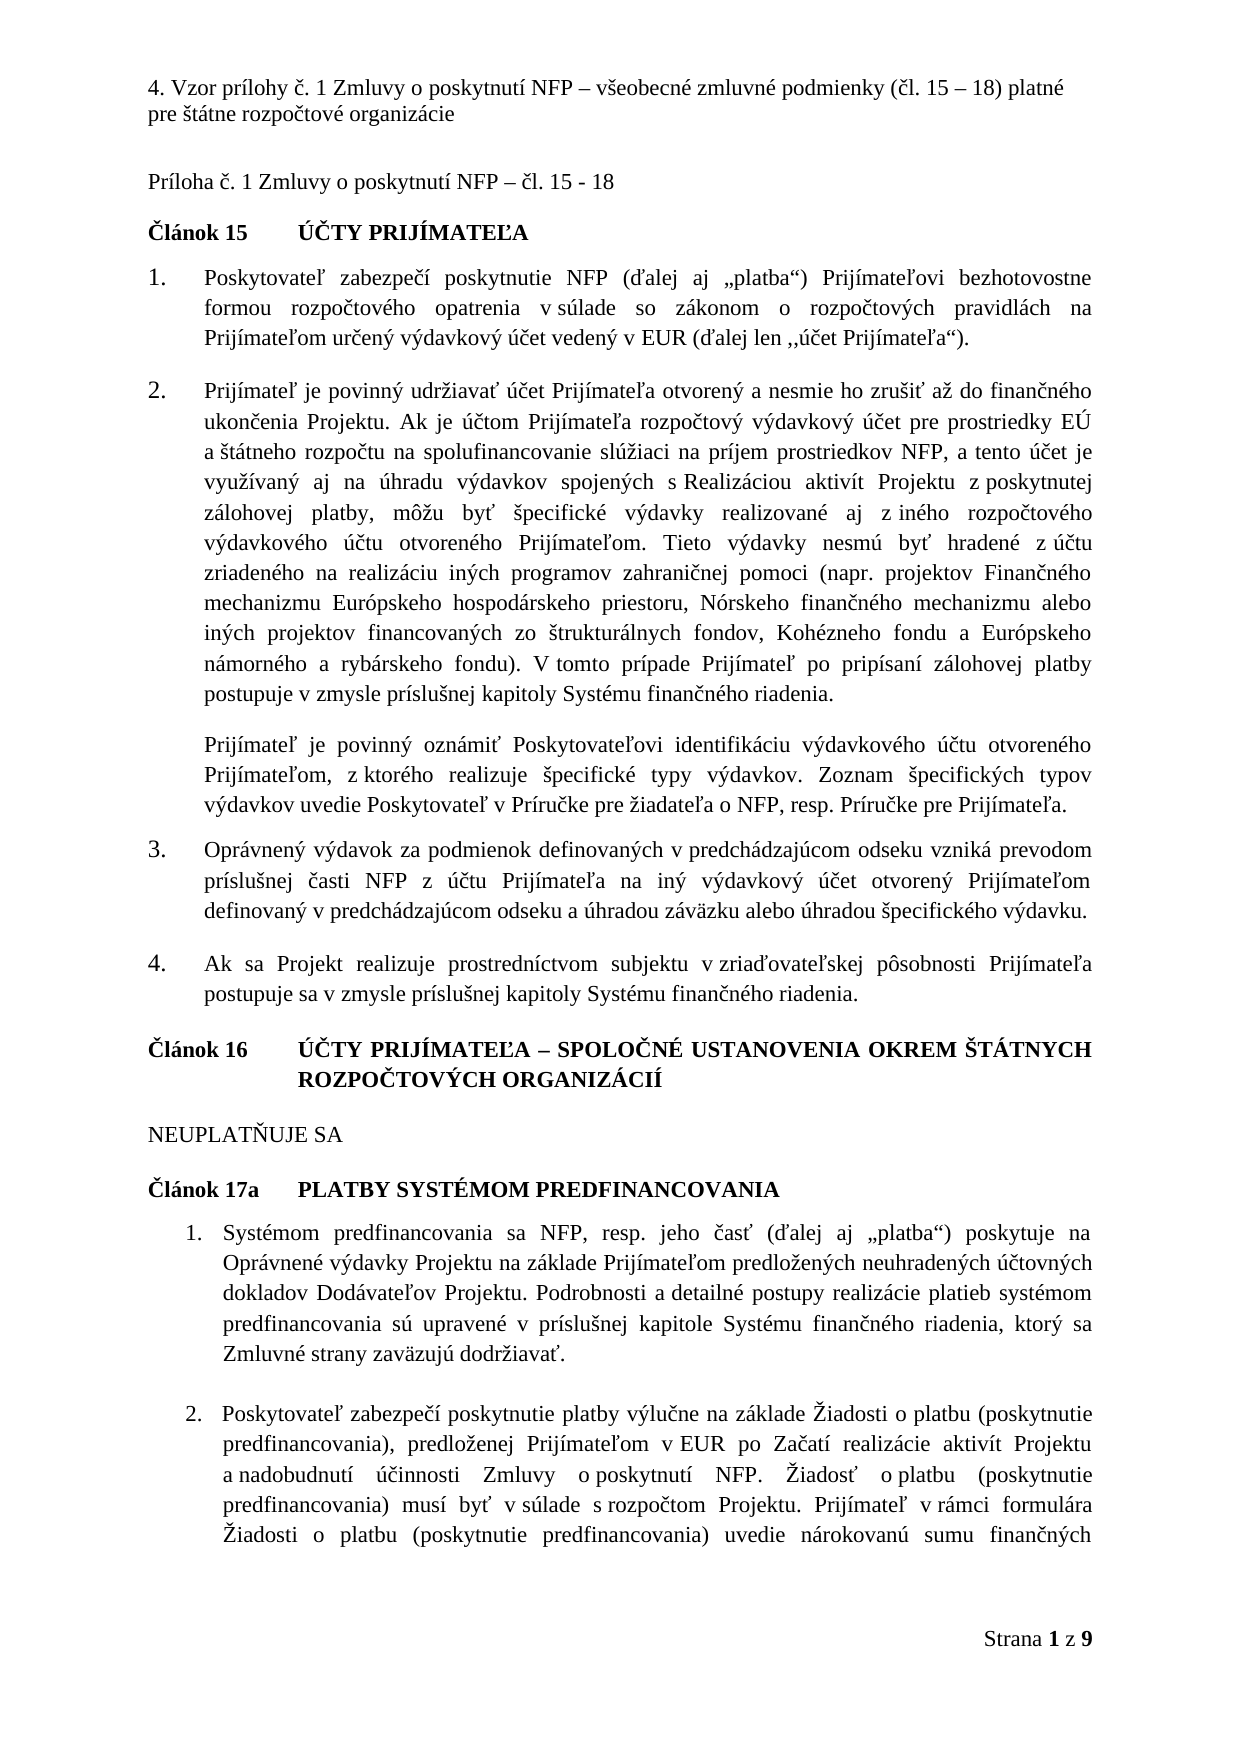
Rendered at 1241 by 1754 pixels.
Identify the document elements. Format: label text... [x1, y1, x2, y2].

list Oprávnený výdavok za podmienok definovaných v predchádzajúcom odseku vzniká prevodom príslušnej časti NFP z účtu Prijímateľa na iný výdavkový účet otvorený Prijímateľom definovaný v predchádzajúcom odseku a úhradou záväzku alebo úhradou špecifického výdavku. [148, 834, 1092, 923]
text Článok 15 ÚČtY PrijímateľA [148, 219, 1092, 245]
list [185, 1400, 1092, 1547]
text Článok 16 ÚČTY PRIJÍMATEĽA – SPOLOČNÉ USTANOVENIA OKREM ŠTÁTNYCH ROZPOČTOVÝCH ORGANIZÁCIÍ [148, 1036, 1092, 1092]
list Poskytovateľ zabezpečí poskytnutie NFP (ďalej aj „platba“) Prijímateľovi bezhotovostne formou rozpočtového opatrenia v súlade so zákonom o rozpočtových pravidlách na Prijímateľom určený výdavkový účet vedený v EUR (ďalej len ,,účet Prijímateľa“). [148, 262, 1092, 351]
text Článok 17a PLATBY SYSTÉMOM PREDFINANCOVANIA [148, 1176, 1092, 1203]
list Ak sa Projekt realizuje prostredníctvom subjektu v zriaďovateľskej pôsobnosti Prijímateľa postupuje sa v zmysle príslušnej kapitoly Systému finančného riadenia. [148, 948, 1092, 1007]
list Prijímateľ je povinný udržiavať účet Prijímateľa otvorený a nesmie ho zrušiť až do finančného ukončenia Projektu. Ak je účtom Prijímateľa rozpočtový výdavkový účet pre prostriedky EÚ a štátneho rozpočtu na spolufinancovanie slúžiaci na príjem prostriedkov NFP, a tento účet je využívaný aj na úhradu výdavkov spojených s Realizáciou aktivít Projektu z poskytnutej zálohovej platby, môžu byť špecifické výdavky realizované aj z iného rozpočtového výdavkového účtu otvoreného Prijímateľom. Tieto výdavky nesmú byť hradené z účtu zriadeného na realizáciu iných programov zahraničnej pomoci (napr. projektov Finančného mechanizmu Európskeho hospodárskeho priestoru, Nórskeho finančného mechanizmu alebo iných projektov financovaných zo štrukturálnych fondov, Kohézneho fondu a Európskeho námorného a rybárskeho fondu). V tomto prípade Prijímateľ po pripísaní zálohovej platby postupuje v zmysle príslušnej kapitoly Systému finančného riadenia. [148, 375, 1092, 706]
list Systémom predfinancovania sa NFP, resp. jeho časť (ďalej aj „platba“) poskytuje na Oprávnené výdavky Projektu na základe Prijímateľom predložených neuhradených účtovných dokladov Dodávateľov Projektu. Podrobnosti a detailné postupy realizácie platieb systémom predfinancovania sú upravené v príslušnej kapitole Systému finančného riadenia, ktorý sa Zmluvné strany zaväzujú dodržiavať. [185, 1219, 1092, 1366]
text Príloha č. 1 Zmluvy o poskytnutí NFP – čl. 15 - 18 [148, 168, 1092, 194]
text NEUPLATŇUJE SA [148, 1121, 1092, 1147]
text Prijímateľ je povinný oznámiť Poskytovateľovi identifikáciu výdavkového účtu otvoreného Prijímateľom, z ktorého realizuje špecifické typy výdavkov. Zoznam špecifických typov výdavkov uvedie Poskytovateľ v Príručke pre žiadateľa o NFP, resp. Príručke pre Prijímateľa. [204, 731, 1092, 818]
